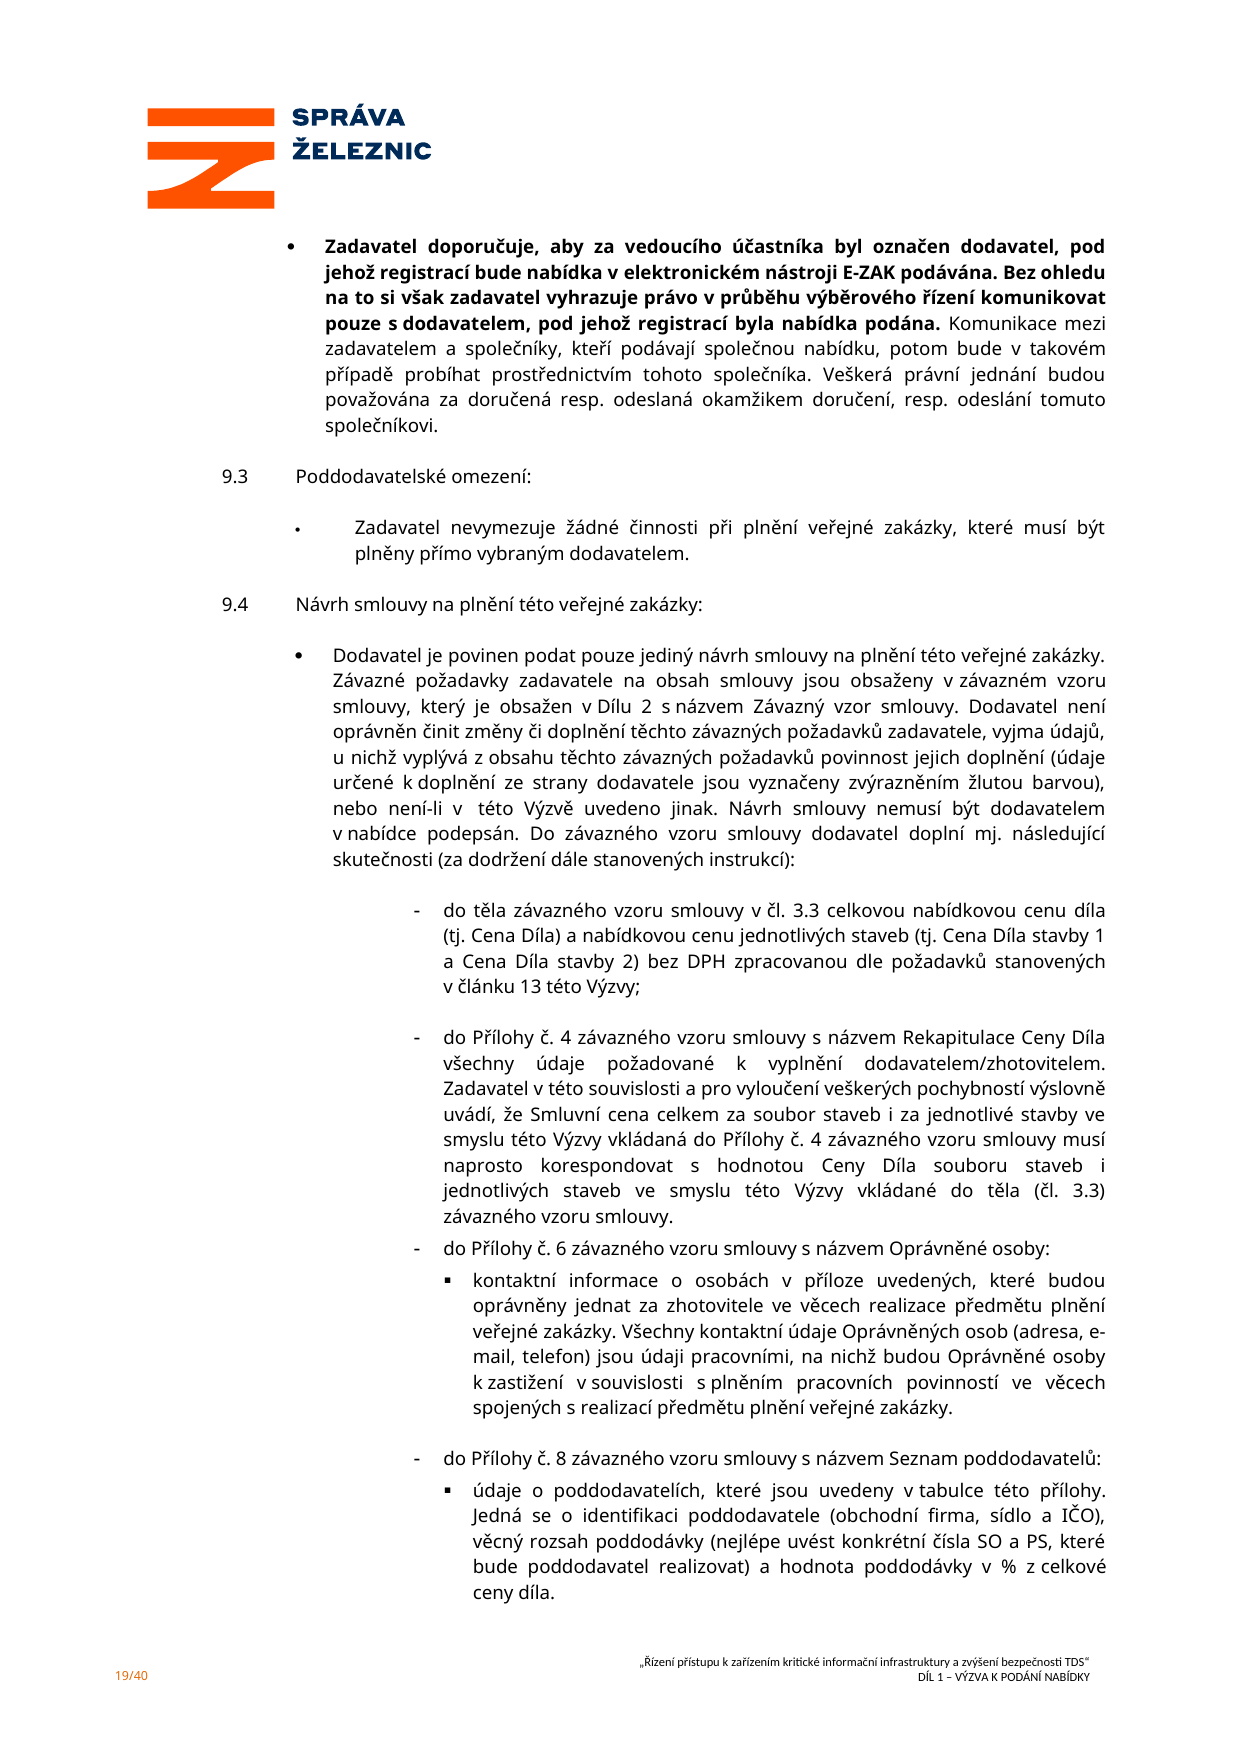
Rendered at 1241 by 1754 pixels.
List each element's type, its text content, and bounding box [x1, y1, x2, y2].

list kontaktní informace o osobách v příloze uvedených, které budou oprávněny jednat za zhotovitele ve věcech realizace předmětu plnění veřejné zakázky. Všechny kontaktní údaje Oprávněných osob (adresa, e-mail, telefon) jsou údaji pracovními, na nichž budou Oprávněné osoby k zastižení v souvislosti s plněním pracovních povinností ve věcech spojených s realizací předmětu plnění veřejné zakázky. [443, 1267, 1106, 1420]
list Zadavatel nevymezuje žádné činnosti při plnění veřejné zakázky, které musí být plněny přímo vybraným dodavatelem. [295, 514, 1106, 565]
list do Přílohy č. 8 závazného vzoru smlouvy s názvem Seznam poddodavatelů: [413, 1446, 1106, 1471]
list do Přílohy č. 6 závazného vzoru smlouvy s názvem Oprávněné osoby: [413, 1235, 1106, 1261]
list Návrh smlouvy na plnění této veřejné zakázky: [222, 591, 1106, 616]
list do Přílohy č. 4 závazného vzoru smlouvy s názvem Rekapitulace Ceny Díla všechny údaje požadované k vyplnění dodavatelem/zhotovitelem. Zadavatel v této souvislosti a pro vyloučení veškerých pochybností výslovně uvádí, že Smluvní cena celkem za soubor staveb i za jednotlivé stavby ve smyslu této Výzvy vkládaná do Přílohy č. 4 závazného vzoru smlouvy musí naprosto korespondovat s hodnotou Ceny Díla souboru staveb i jednotlivých staveb ve smyslu této Výzvy vkládané do těla (čl. 3.3) závazného vzoru smlouvy. [413, 1025, 1106, 1229]
list Poddodavatelské omezení: [222, 463, 1106, 489]
list Dodavatel je povinen podat pouze jediný návrh smlouvy na plnění této veřejné zakázky. Závazné požadavky zadavatele na obsah smlouvy jsou obsaženy v závazném vzoru smlouvy, který je obsažen v Dílu 2 s názvem Závazný vzor smlouvy. Dodavatel není oprávněn činit změny či doplnění těchto závazných požadavků zadavatele, vyjma údajů, u nichž vyplývá z obsahu těchto závazných požadavků povinnost jejich doplnění (údaje určené k doplnění ze strany dodavatele jsou vyznačeny zvýrazněním žlutou barvou), nebo není-li v této Výzvě uvedeno jinak. Návrh smlouvy nemusí být dodavatelem v nabídce podepsán. Do závazného vzoru smlouvy dodavatel doplní mj. následující skutečnosti (za dodržení dále stanovených instrukcí): [295, 642, 1106, 872]
list údaje o poddodavatelích, které jsou uvedeny v tabulce této přílohy. Jedná se o identifikaci poddodavatele (obchodní firma, sídlo a IČO), věcný rozsah poddodávky (nejlépe uvést konkrétní čísla SO a PS, které bude poddodavatel realizovat) a hodnota poddodávky v % z celkové ceny díla. [443, 1477, 1106, 1605]
list Zadavatel doporučuje, aby za vedoucího účastníka byl označen dodavatel, pod jehož registrací bude nabídka v elektronickém nástroji E-ZAK podávána. Bez ohledu na to si však zadavatel vyhrazuje právo v průběhu výběrového řízení komunikovat pouze s dodavatelem, pod jehož registrací byla nabídka podána. Komunikace mezi zadavatelem a společníky, kteří podávají společnou nabídku, potom bude v takovém případě probíhat prostřednictvím tohoto společníka. Veškerá právní jednání budou považována za doručená resp. odeslaná okamžikem doručení, resp. odeslání tomuto společníkovi. [288, 233, 1106, 438]
list do těla závazného vzoru smlouvy v čl. 3.3 celkovou nabídkovou cenu díla (tj. Cena Díla) a nabídkovou cenu jednotlivých staveb (tj. Cena Díla stavby 1 a Cena Díla stavby 2) bez DPH zpracovanou dle požadavků stanovených v článku 13 této Výzvy; [413, 897, 1106, 999]
